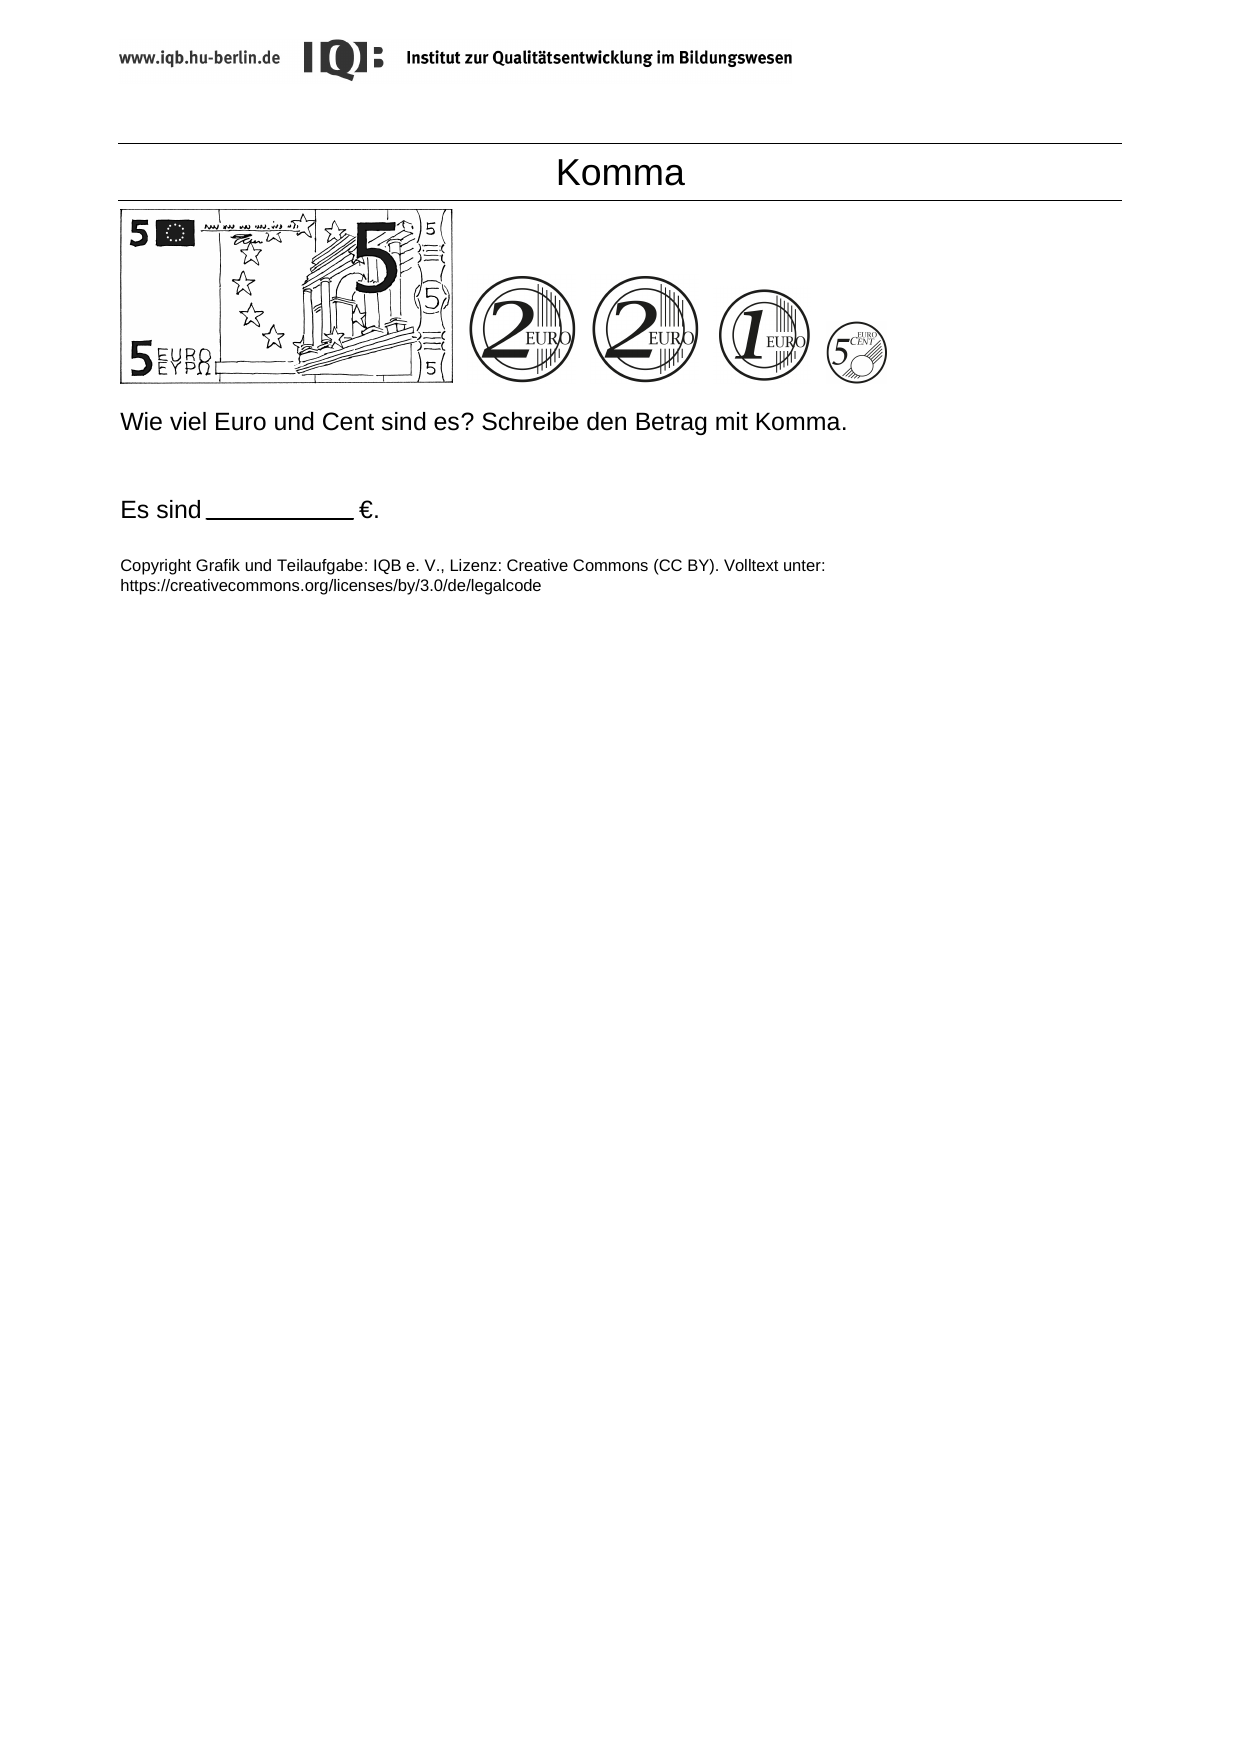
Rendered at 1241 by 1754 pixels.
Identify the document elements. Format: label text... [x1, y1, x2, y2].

text Komma [118, 144, 1122, 200]
